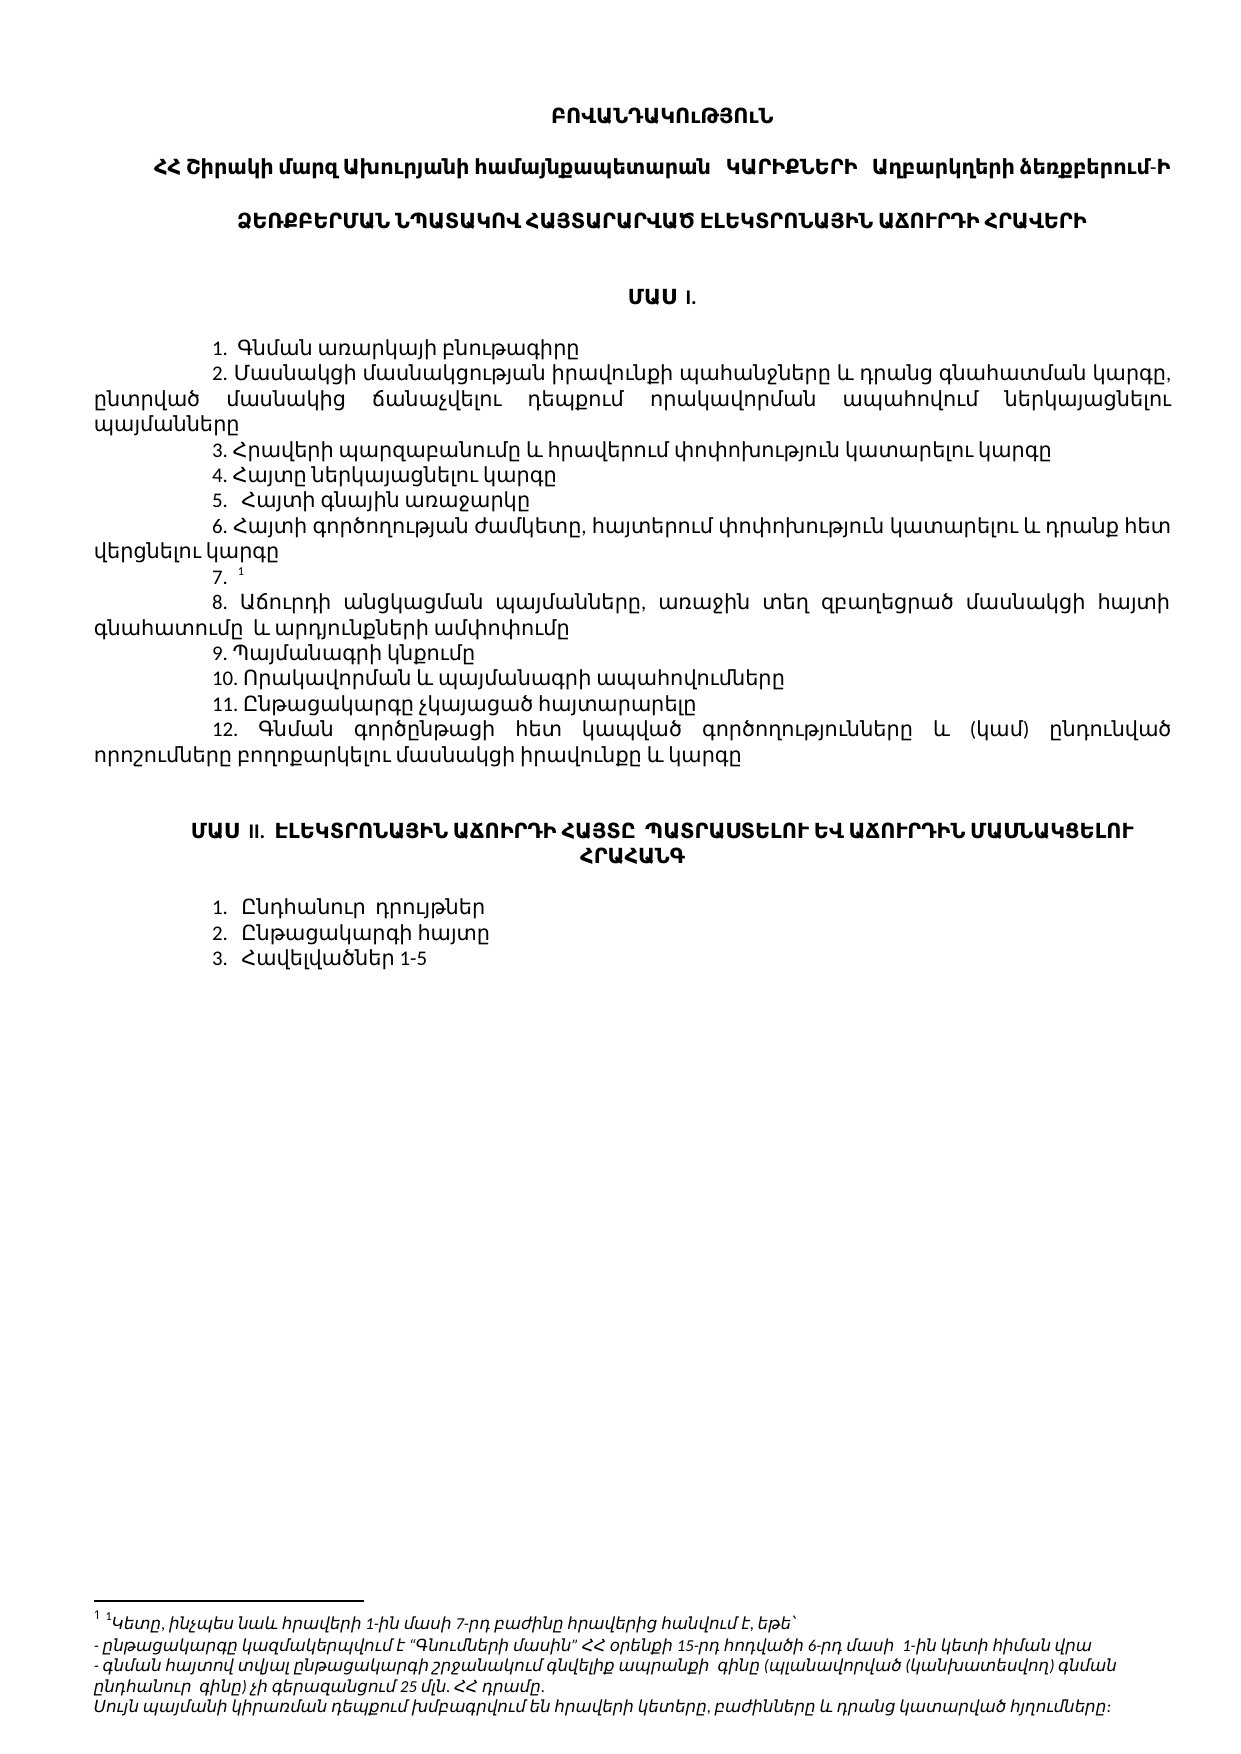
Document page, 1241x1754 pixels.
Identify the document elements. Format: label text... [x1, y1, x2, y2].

text 11. Ընթացակարգը չկայացած հայտարարելը [94, 691, 1171, 716]
text 7. 1 [94, 564, 1171, 589]
text 9. Պայմանագրի կնքումը [94, 640, 1171, 666]
text ՀՀ Շիրակի մարզ Ախուրյանի համայնքապետարան ԿԱՐԻՔՆԵՐԻ Աղբարկղերի ձեռքբերում-Ի [94, 154, 1171, 179]
text 3. Հավելվածներ 1-5 [94, 945, 1171, 971]
text 12. Գնման գործընթացի հետ կապված գործողությունները և (կամ) ընդունված որոշումները բողոքարկելու մասնակցի իրավունքը և կարգը [94, 716, 1171, 767]
text 6. Հայտի գործողության ժամկետը, հայտերում փոփոխություն կատարելու և դրանք հետ վերցնելու կարգը [94, 513, 1171, 564]
text ԲՈՎԱՆԴԱԿՈւԹՅՈւՆ [94, 103, 1171, 128]
text 1. Ընդհանուր դրույթներ [94, 894, 1171, 920]
text ՁԵՌՔԲԵՐՄԱՆ ՆՊԱՏԱԿՈՎ ՀԱՅՏԱՐԱՐՎԱԾ ԷԼԵԿՏՐՈՆԱՅԻՆ ԱՃՈՒՐԴԻ ՀՐԱՎԵՐԻ [94, 208, 1171, 233]
text 3. Հրավերի պարզաբանումը և հրավերում փոփոխություն կատարելու կարգը [94, 437, 1171, 462]
text 2. Մասնակցի մասնակցության իրավունքի պահանջները և դրանց գնահատման կարգը, ընտրված մասնակից ճանաչվելու դեպքում որակավորման ապահովում ներկայացնելու պայմանները [94, 361, 1171, 437]
text 10. Որակավորման և պայմանագրի ապահովումները [94, 666, 1171, 691]
text 5. Հայտի գնային առաջարկը [94, 488, 1171, 513]
text ՄԱՍ II. ԷԼԵԿՏՐՈՆԱՅԻՆ ԱՃՈԻՐԴԻ ՀԱՅՏԸ ՊԱՏՐԱՍՏԵԼՈՒ ԵՎ ԱՃՈՒՐԴԻՆ ՄԱՍՆԱԿՑԵԼՈՒ ՀՐԱՀԱՆԳ [94, 818, 1171, 869]
text 2. Ընթացակարգի հայտը [94, 920, 1171, 945]
text ՄԱՍ I. [94, 284, 1171, 310]
text 4. Հայտը ներկայացնելու կարգը [94, 462, 1171, 488]
text 8. Աճուրդի անցկացման պայմանները, առաջին տեղ զբաղեցրած մասնակցի հայտի գնահատումը և արդյունքների ամփոփումը [94, 589, 1171, 640]
text 1. Գնման առարկայի բնութագիրը [94, 335, 1171, 361]
